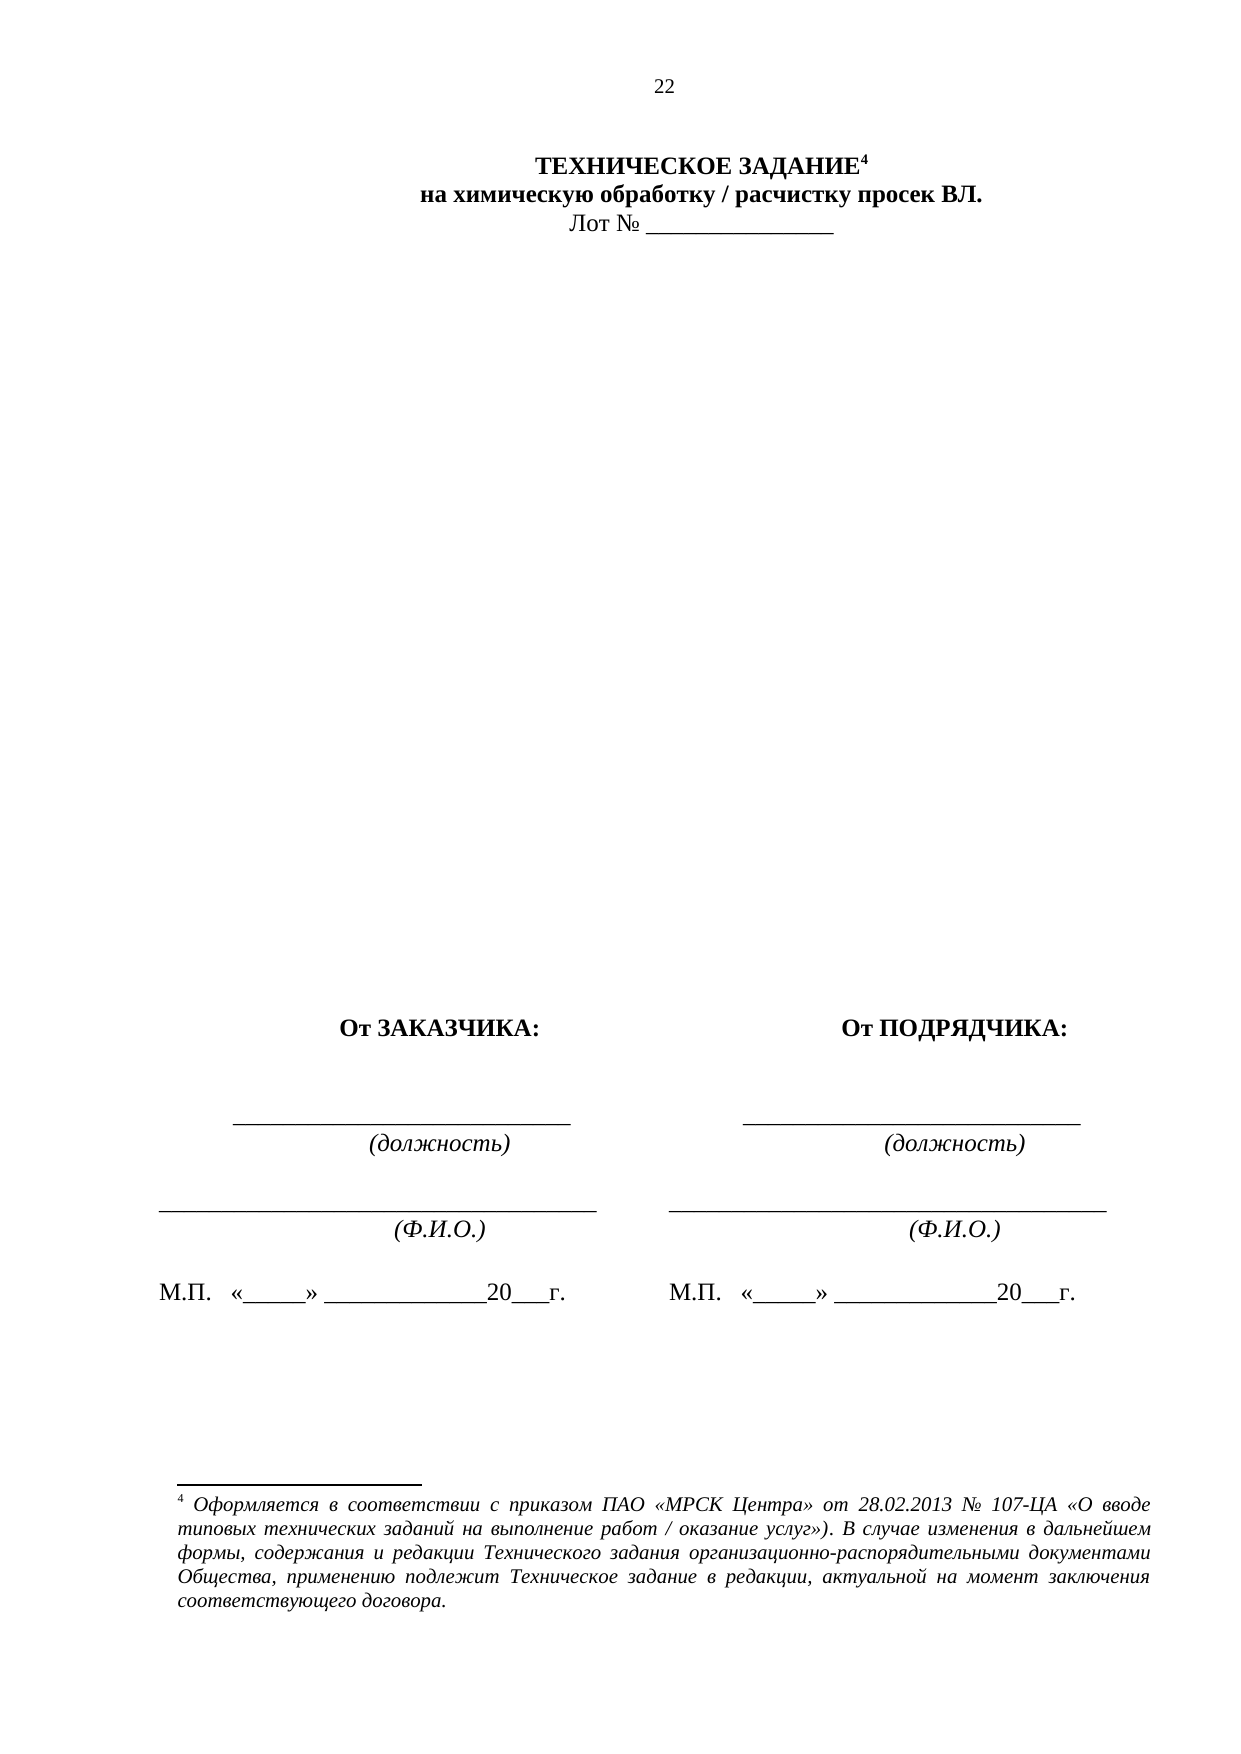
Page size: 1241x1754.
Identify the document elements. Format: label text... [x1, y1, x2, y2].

table_header От ЗАКАЗЧИКА: ___________________________ (должность) ___________________________________ (Ф.И.О.) М.П. «_____» _____________20___г. [148, 1013, 658, 1306]
text на химическую обработку / расчистку просек ВЛ. [177, 179, 1152, 208]
text ТЕХНИЧЕСКОЕ ЗАДАНИЕ [177, 151, 1152, 179]
table_header От ПОДРЯДЧИКА: ___________________________ (должность) ___________________________________ (Ф.И.О.) М.П. «_____» _____________20___г. [658, 1013, 1178, 1306]
text Лот № _______________ [177, 208, 1152, 237]
